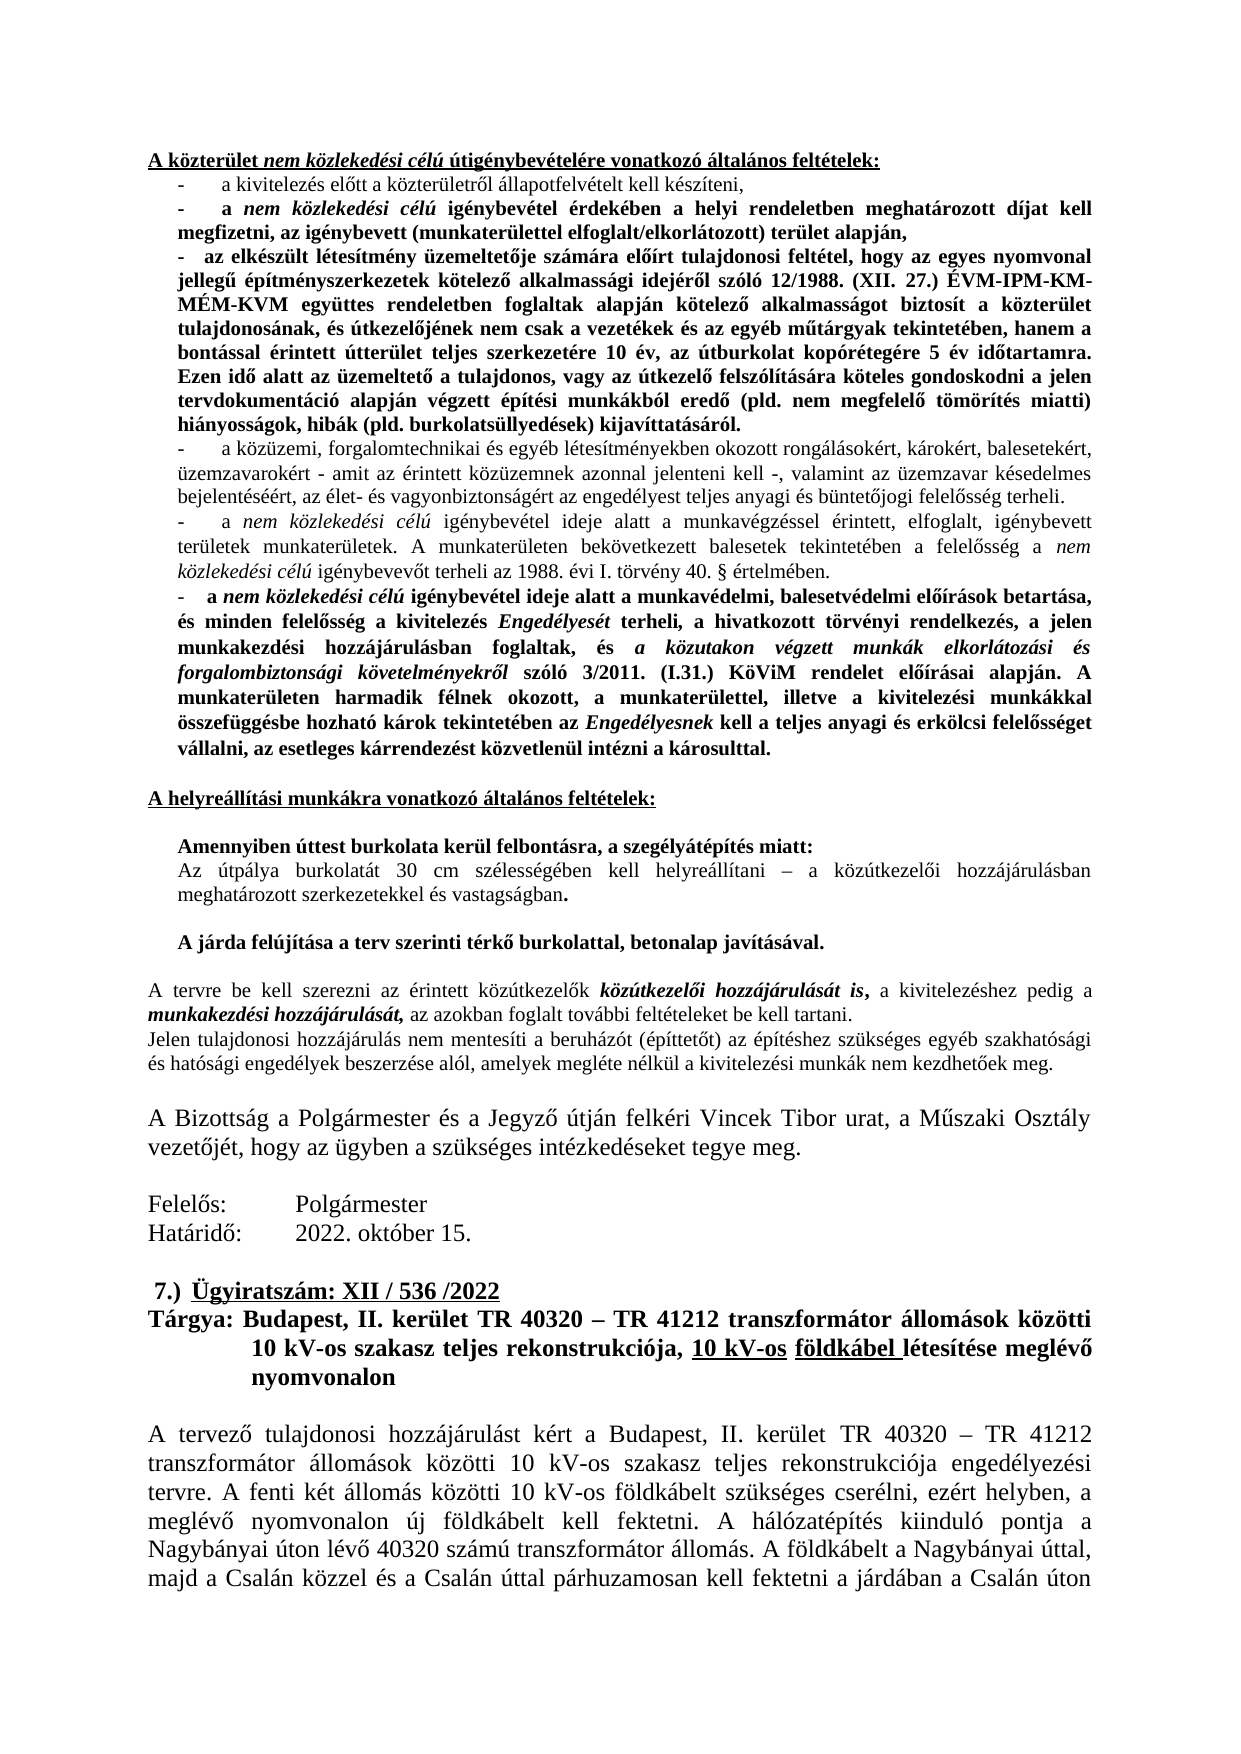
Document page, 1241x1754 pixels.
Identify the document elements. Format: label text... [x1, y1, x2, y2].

text A járda felújítása a terv szerinti térkő burkolattal, betonalap javításával. [177, 930, 1093, 954]
list az elkészült létesítmény üzemeltetője számára előírt tulajdonosi feltétel, hogy az egyes nyomvonal jellegű építményszerkezetek kötelező alkalmassági idejéről szóló 12/1988. (XII. 27.) ÉVM-IPM-KM-MÉM-KVM együttes rendeletben foglaltak alapján kötelező alkalmasságot biztosít a közterület tulajdonosának, és útkezelőjének nem csak a vezetékek és az egyéb műtárgyak tekintetében, hanem a bontással érintett útterület teljes szerkezetére 10 év, az útburkolat kopórétegére 5 év időtartamra. Ezen idő alatt az üzemeltető a tulajdonos, vagy az útkezelő felszólítására köteles gondoskodni a jelen tervdokumentáció alapján végzett építési munkákból eredő (pld. nem megfelelő tömörítés miatti) hiányosságok, hibák (pld. burkolatsüllyedések) kijavíttatásáról. [177, 244, 1093, 436]
list a nem közlekedési célú igénybevétel érdekében a helyi rendeletben meghatározott díjat kell megfizetni, az igénybevett (munkaterülettel elfoglalt/elkorlátozott) terület alapján, [177, 196, 1093, 244]
text Tárgya: Budapest, II. kerület TR 40320 – TR 41212 transzformátor állomások közötti 10 kV-os szakasz teljes rekonstrukciója, 10 kV-os földkábel létesítése meglévő nyomvonalon [148, 1304, 1093, 1391]
list a közüzemi, forgalomtechnikai és egyéb létesítményekben okozott rongálásokért, károkért, balesetekért, üzemzavarokért - amit az érintett közüzemnek azonnal jelenteni kell -, valamint az üzemzavar késedelmes bejelentéséért, az élet- és vagyonbiztonságért az engedélyest teljes anyagi és büntetőjogi felelősség terheli. [177, 436, 1093, 508]
text A közterület nem közlekedési célú útigénybevételére vonatkozó általános feltételek: [148, 148, 1093, 172]
text Az útpálya burkolatát 30 cm szélességében kell helyreállítani – a közútkezelői hozzájárulásban meghatározott szerkezetekkel és vastagságban. [177, 858, 1093, 906]
text A helyreállítási munkákra vonatkozó általános feltételek: [148, 786, 1093, 810]
list a nem közlekedési célú igénybevétel ideje alatt a munkavégzéssel érintett, elfoglalt, igénybevett területek munkaterületek. A munkaterületen bekövetkezett balesetek tekintetében a felelősség a nem közlekedési célú igénybevevőt terheli az 1988. évi I. törvény 40. § értelmében. [177, 508, 1093, 583]
text Felelős: Polgármester [148, 1189, 1093, 1218]
list a nem közlekedési célú igénybevétel ideje alatt a munkavédelmi, balesetvédelmi előírások betartása, és minden felelősség a kivitelezés Engedélyesét terheli, a hivatkozott törvényi rendelkezés, a jelen munkakezdési hozzájárulásban foglaltak, és a közutakon végzett munkák elkorlátozási és forgalombiztonsági követelményekről szóló 3/2011. (I.31.) KöViM rendelet előírásai alapján. A munkaterületen harmadik félnek okozott, a munkaterülettel, illetve a kivitelezési munkákkal összefüggésbe hozható károk tekintetében az Engedélyesnek kell a teljes anyagi és erkölcsi felelősséget vállalni, az esetleges kárrendezést közvetlenül intézni a károsulttal. [177, 584, 1093, 759]
text Jelen tulajdonosi hozzájárulás nem mentesíti a beruházót (építtetőt) az építéshez szükséges egyéb szakhatósági és hatósági engedélyek beszerzése alól, amelyek megléte nélkül a kivitelezési munkák nem kezdhetőek meg. [148, 1026, 1093, 1074]
list a kivitelezés előtt a közterületről állapotfelvételt kell készíteni, [177, 172, 1093, 196]
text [148, 1419, 1093, 1592]
text A Bizottság a Polgármester és a Jegyző útján felkéri Vincek Tibor urat, a Műszaki Osztály vezetőjét, hogy az ügyben a szükséges intézkedéseket tegye meg. [148, 1103, 1093, 1161]
text Amennyiben úttest burkolata kerül felbontásra, a szegélyátépítés miatt: [177, 834, 1093, 858]
text Határidő: 2022. október 15. [148, 1218, 1093, 1247]
list Ügyiratszám: XII / 536 /2022 [154, 1276, 1093, 1304]
text A tervre be kell szerezni az érintett közútkezelők közútkezelői hozzájárulását is, a kivitelezéshez pedig a munkakezdési hozzájárulását, az azokban foglalt további feltételeket be kell tartani. [148, 978, 1093, 1026]
